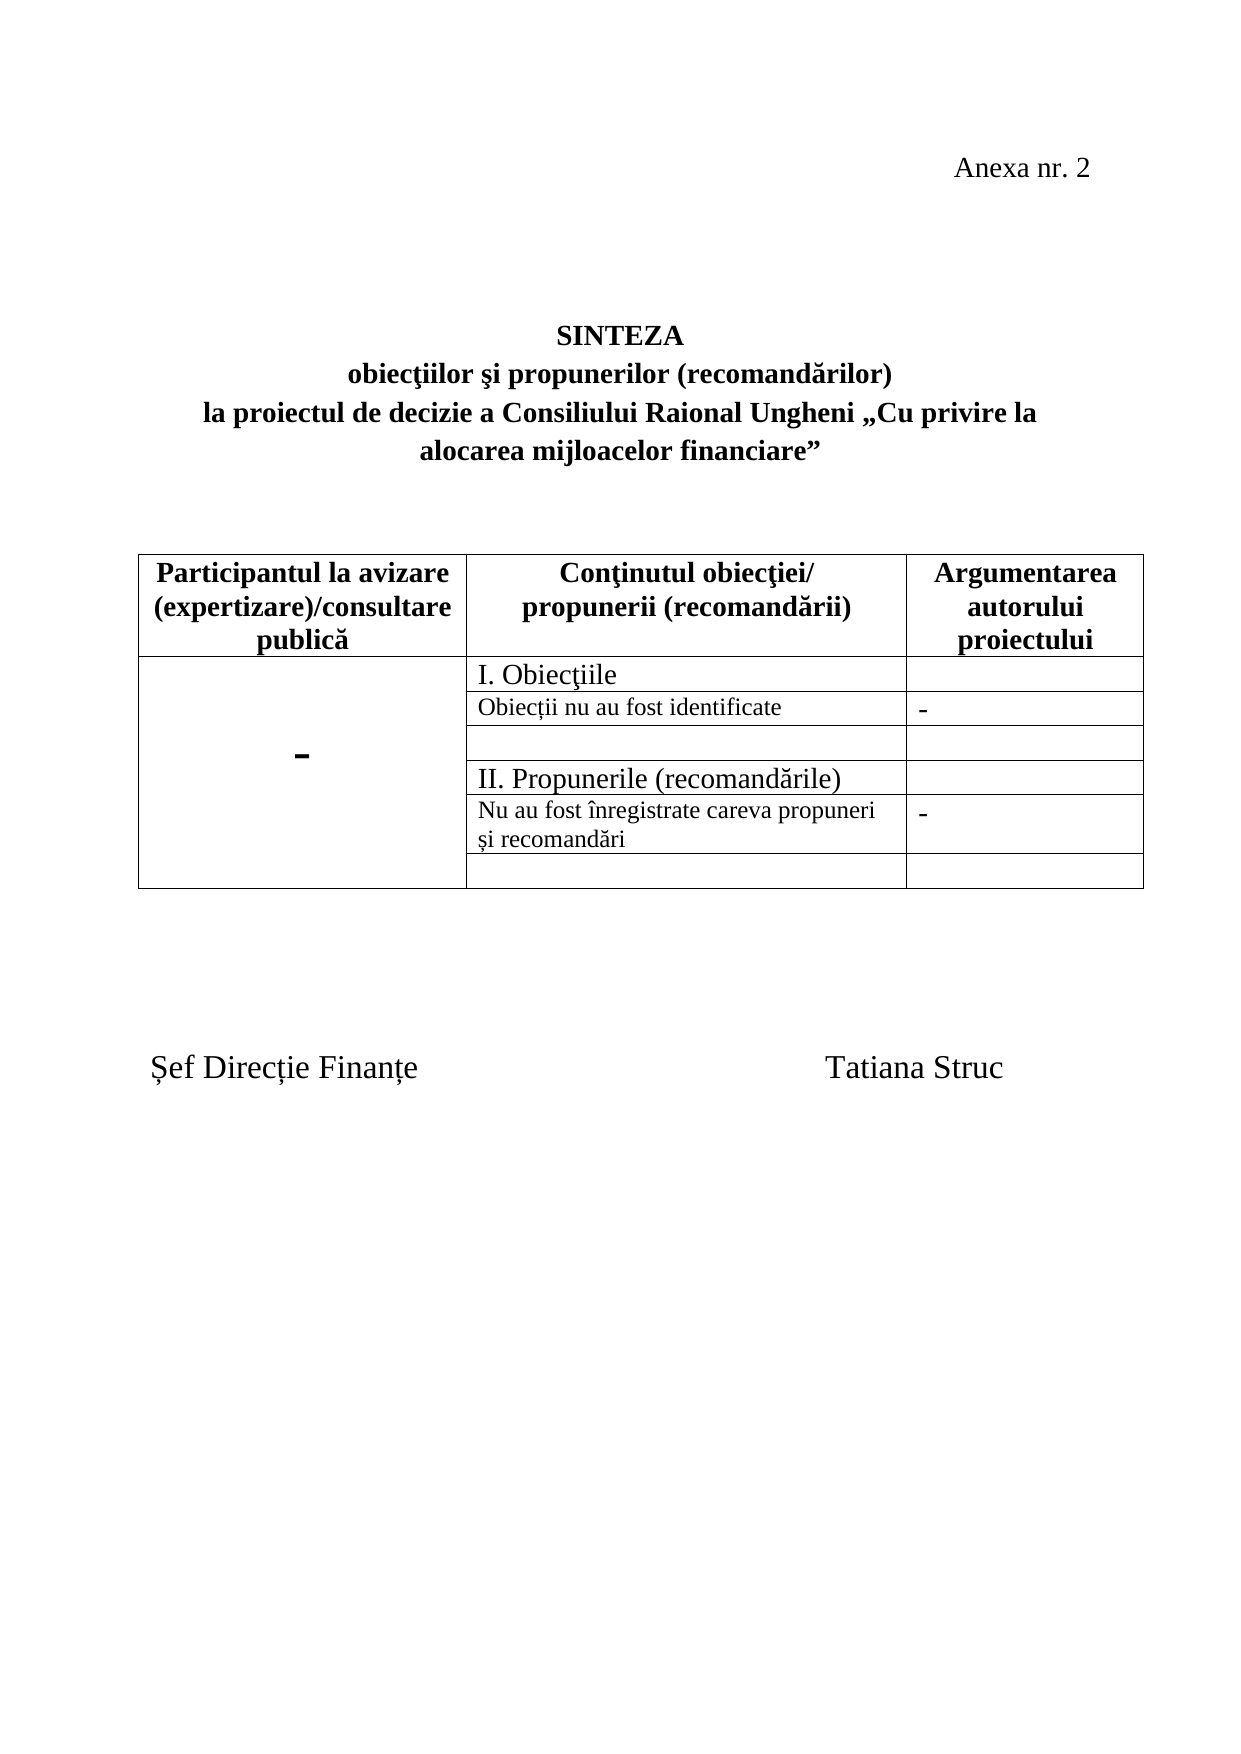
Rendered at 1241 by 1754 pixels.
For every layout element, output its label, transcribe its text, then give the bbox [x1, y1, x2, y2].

text SINTEZA [150, 318, 1090, 351]
text Șef Direcție Finanțe Tatiana Struc [150, 1047, 1090, 1086]
table_cell [907, 761, 1143, 794]
table_cell [907, 726, 1143, 760]
table_cell - [139, 657, 466, 887]
table_cell I. Obiecţiile [467, 657, 906, 691]
table_cell II. Propunerile (recomandările) [467, 761, 906, 794]
table_cell [467, 726, 906, 760]
table_header Argumentarea autorului proiectului [907, 555, 1143, 656]
table_cell [467, 854, 906, 887]
text la proiectul de decizie a Consiliului Raional Ungheni „Cu privire la alocarea mijloacelor financiare” [150, 395, 1090, 467]
table_cell [907, 854, 1143, 887]
table_header Participantul la avizare (expertizare)/consultare publică [139, 555, 466, 656]
text Anexa nr. 2 [150, 150, 1090, 183]
table_header Conţinutul obiecţiei/ propunerii (recomandării) [467, 555, 906, 656]
table_cell [907, 657, 1143, 691]
table_cell - [907, 692, 1143, 725]
table_cell Obiecții nu au fost identificate [467, 692, 906, 725]
table_cell Nu au fost înregistrate careva propuneri și recomandări [467, 795, 906, 853]
table_cell - [907, 795, 1143, 853]
text obiecţiilor şi propunerilor (recomandărilor) [150, 356, 1090, 390]
